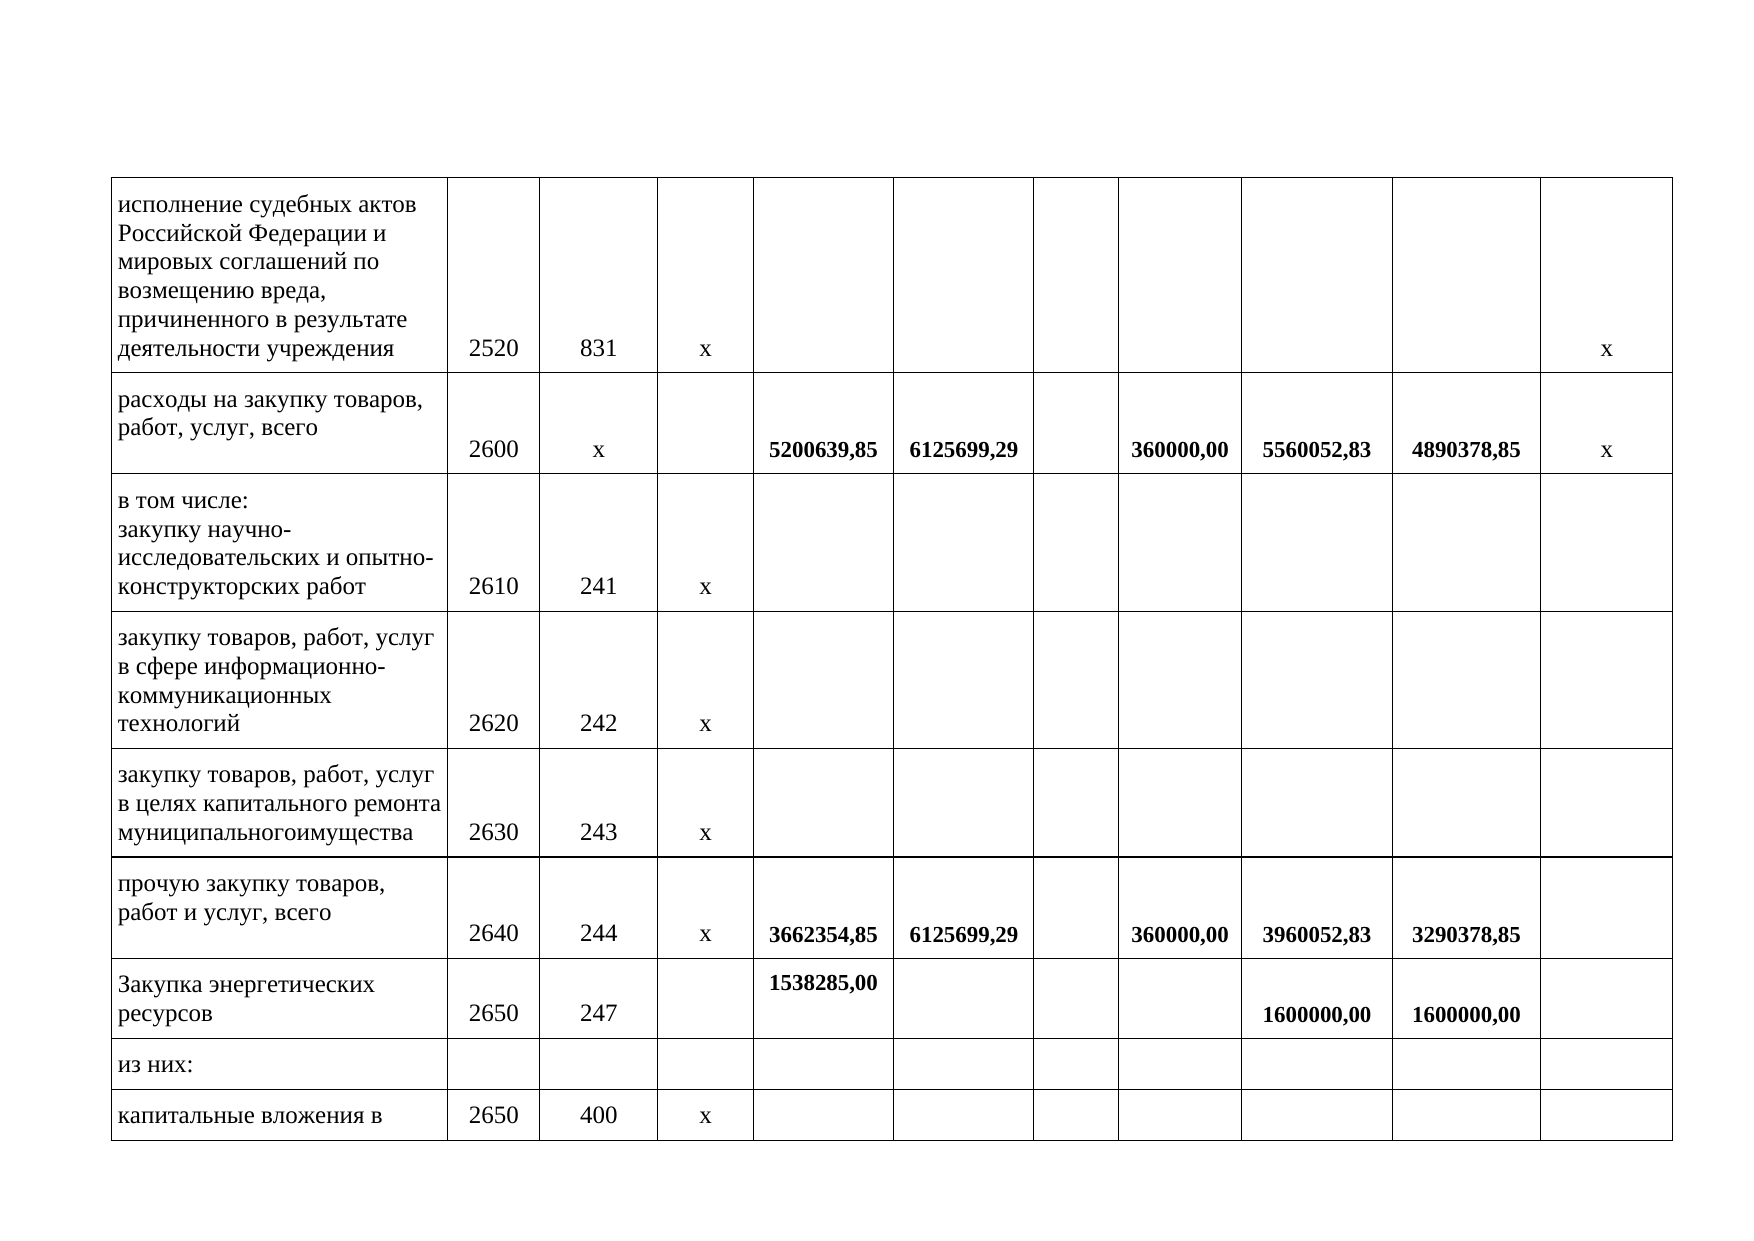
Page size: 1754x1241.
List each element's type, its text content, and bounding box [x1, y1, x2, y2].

table_cell 2650 [448, 1090, 539, 1140]
table_cell [1034, 749, 1118, 856]
table_cell [754, 749, 893, 856]
table_cell 1600000,00 [1393, 959, 1540, 1038]
table_cell прочую закупку товаров, работ и услуг, всего [112, 858, 447, 958]
table_cell [1393, 1090, 1540, 1140]
table_cell 243 [540, 749, 657, 856]
table_cell в том числе: закупку научно-исследовательских и опытно-конструкторских работ [112, 474, 447, 611]
table_cell [1393, 612, 1540, 748]
table_cell 360000,00 [1119, 373, 1241, 473]
table_cell [1119, 959, 1241, 1038]
table_cell [1034, 858, 1118, 958]
table_cell 247 [540, 959, 657, 1038]
table_cell [1034, 1090, 1118, 1140]
table_cell [894, 612, 1033, 748]
table_cell 3960052,83 [1242, 858, 1392, 958]
table_cell 4890378,85 [1393, 373, 1540, 473]
table_cell [1034, 1039, 1118, 1089]
table_cell [1034, 178, 1118, 372]
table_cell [112, 1090, 447, 1140]
table_cell [754, 474, 893, 611]
table_cell х [658, 1090, 753, 1140]
table_cell [1541, 474, 1672, 611]
table_cell [1393, 474, 1540, 611]
table_cell [894, 178, 1033, 372]
table_cell [1541, 959, 1672, 1038]
table_cell [1034, 474, 1118, 611]
table_cell [1541, 749, 1672, 856]
table_cell [658, 373, 753, 473]
table_cell [1242, 1090, 1392, 1140]
table_cell 831 [540, 178, 657, 372]
table_cell [1242, 178, 1392, 372]
table_cell 6125699,29 [894, 373, 1033, 473]
table_cell [1541, 612, 1672, 748]
table_cell [1541, 1090, 1672, 1140]
table_cell [1393, 178, 1540, 372]
table_cell [1541, 858, 1672, 958]
table_cell х [1541, 178, 1672, 372]
table_cell х [540, 373, 657, 473]
table_cell [1242, 749, 1392, 856]
table_cell 241 [540, 474, 657, 611]
table_cell [754, 178, 893, 372]
table_cell [1393, 749, 1540, 856]
table_cell [540, 1039, 657, 1089]
table_cell из них: [112, 1039, 447, 1089]
table_cell [894, 1090, 1033, 1140]
table_cell 2520 [448, 178, 539, 372]
table_cell расходы на закупку товаров, работ, услуг, всего [112, 373, 447, 473]
table_cell 3290378,85 [1393, 858, 1540, 958]
table_cell 2610 [448, 474, 539, 611]
table_cell [754, 612, 893, 748]
table_cell 2630 [448, 749, 539, 856]
table_cell [1034, 612, 1118, 748]
table_cell [894, 1039, 1033, 1089]
table_cell [1119, 1039, 1241, 1089]
table_cell х [658, 749, 753, 856]
table_cell 2650 [448, 959, 539, 1038]
table_cell [894, 959, 1033, 1038]
table_cell [754, 1039, 893, 1089]
table_cell [1034, 959, 1118, 1038]
table_cell [1119, 474, 1241, 611]
table_cell 5200639,85 [754, 373, 893, 473]
table_cell закупку товаров, работ, услуг в целях капитального ремонта муниципальногоимущества [112, 749, 447, 856]
table_cell [1119, 1090, 1241, 1140]
table_cell 2640 [448, 858, 539, 958]
table_cell [1242, 1039, 1392, 1089]
table_cell Закупка энергетических ресурсов [112, 959, 447, 1038]
table_cell [894, 474, 1033, 611]
table_cell 5560052,83 [1242, 373, 1392, 473]
table_cell [1393, 1039, 1540, 1089]
table_cell [1034, 373, 1118, 473]
table_cell [754, 1090, 893, 1140]
table_cell [1119, 612, 1241, 748]
table_cell 1538285,00 [754, 959, 893, 1038]
table_cell закупку товаров, работ, услуг в сфере информационно-коммуникационных технологий [112, 612, 447, 748]
table_cell х [1541, 373, 1672, 473]
table_cell 2620 [448, 612, 539, 748]
table_cell [448, 1039, 539, 1089]
table_cell 400 [540, 1090, 657, 1140]
table_cell [658, 1039, 753, 1089]
table_cell исполнение судебных актов Российской Федерации и мировых соглашений по возмещению вреда, причиненного в результате деятельности учреждения [112, 178, 447, 372]
table_cell 1600000,00 [1242, 959, 1392, 1038]
table_cell 242 [540, 612, 657, 748]
table_cell 2600 [448, 373, 539, 473]
table_cell [1119, 749, 1241, 856]
table_cell х [658, 178, 753, 372]
table_cell 244 [540, 858, 657, 958]
table_cell [1541, 1039, 1672, 1089]
table_cell [1242, 474, 1392, 611]
table_cell [1119, 178, 1241, 372]
table_cell [894, 749, 1033, 856]
table_cell х [658, 474, 753, 611]
table_cell 6125699,29 [894, 858, 1033, 958]
table_cell х [658, 858, 753, 958]
table_cell [1242, 612, 1392, 748]
table_cell [658, 959, 753, 1038]
table_cell 3662354,85 [754, 858, 893, 958]
table_cell х [658, 612, 753, 748]
table_cell 360000,00 [1119, 858, 1241, 958]
